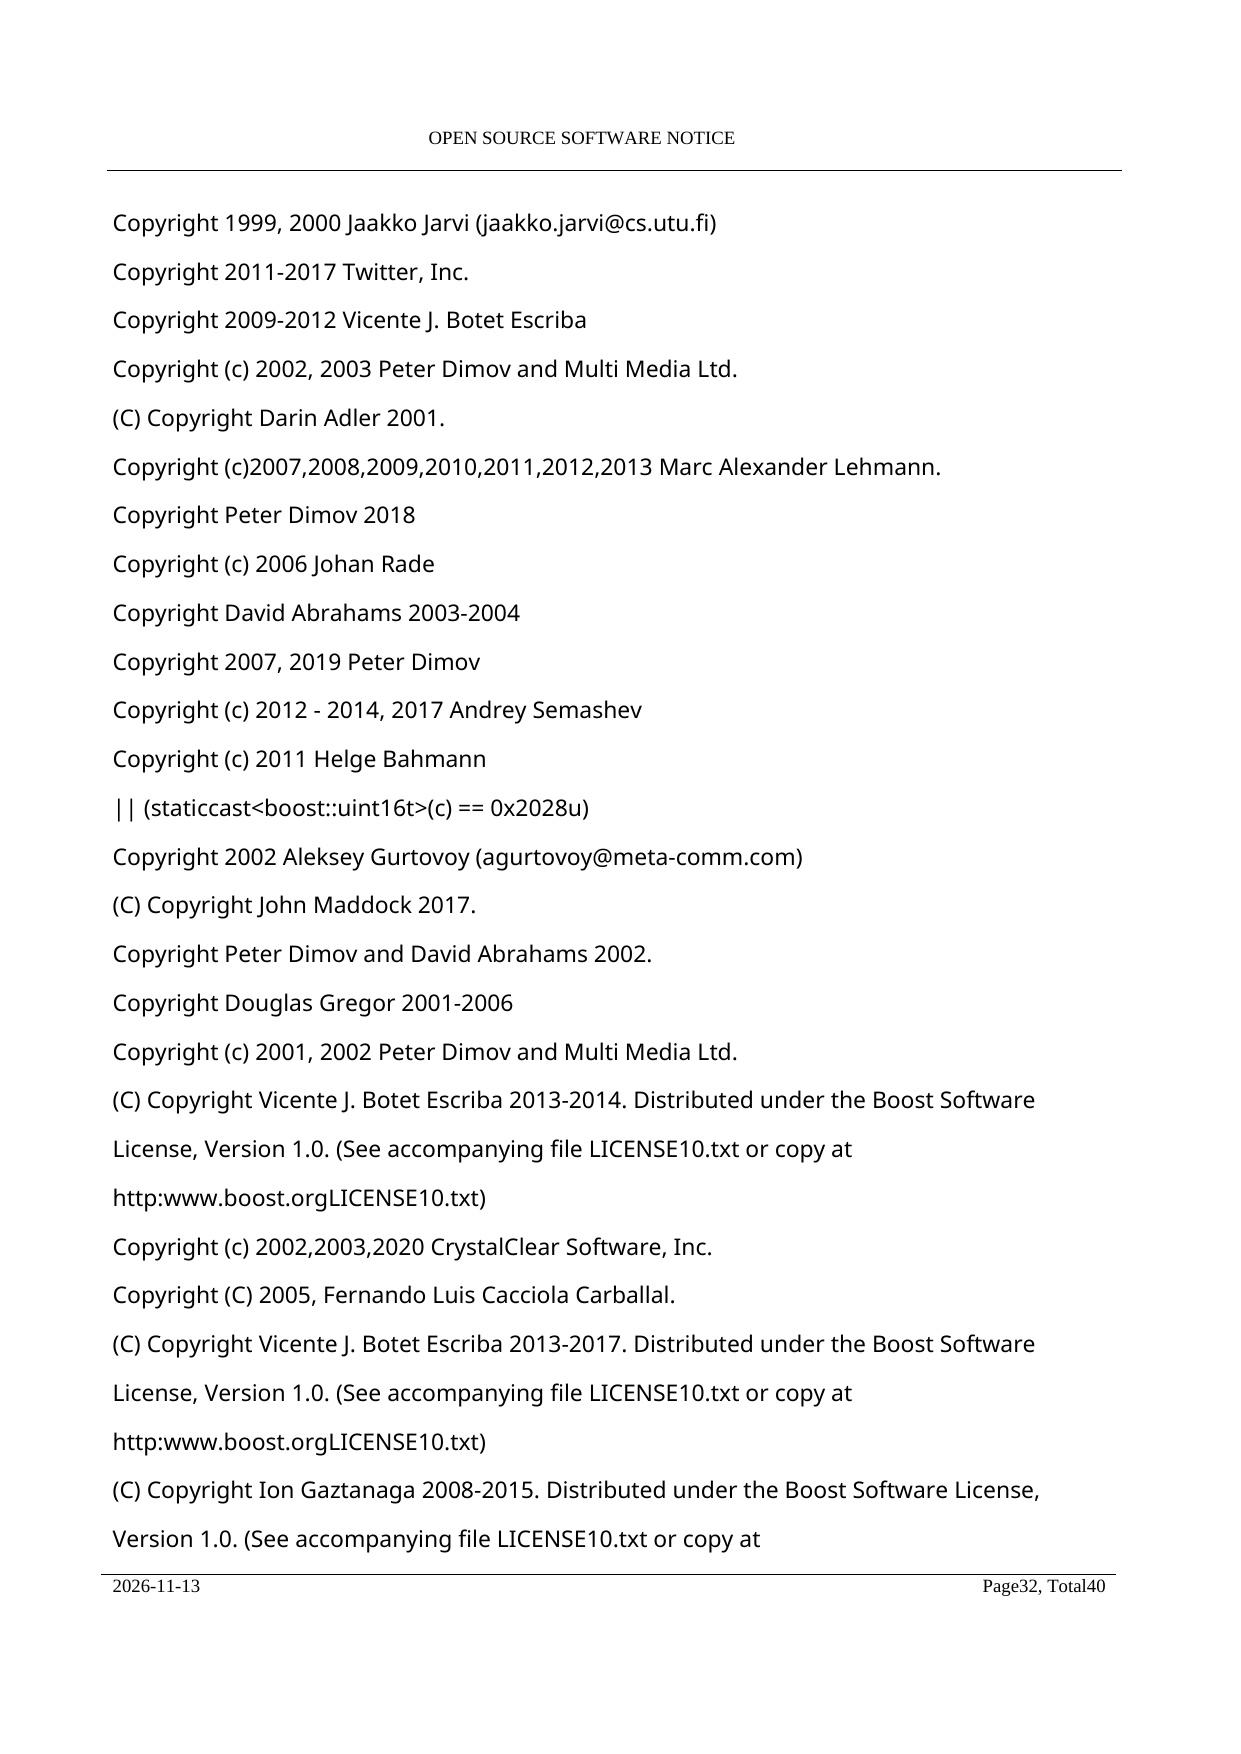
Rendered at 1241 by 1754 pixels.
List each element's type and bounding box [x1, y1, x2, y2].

text [112, 206, 1128, 1555]
